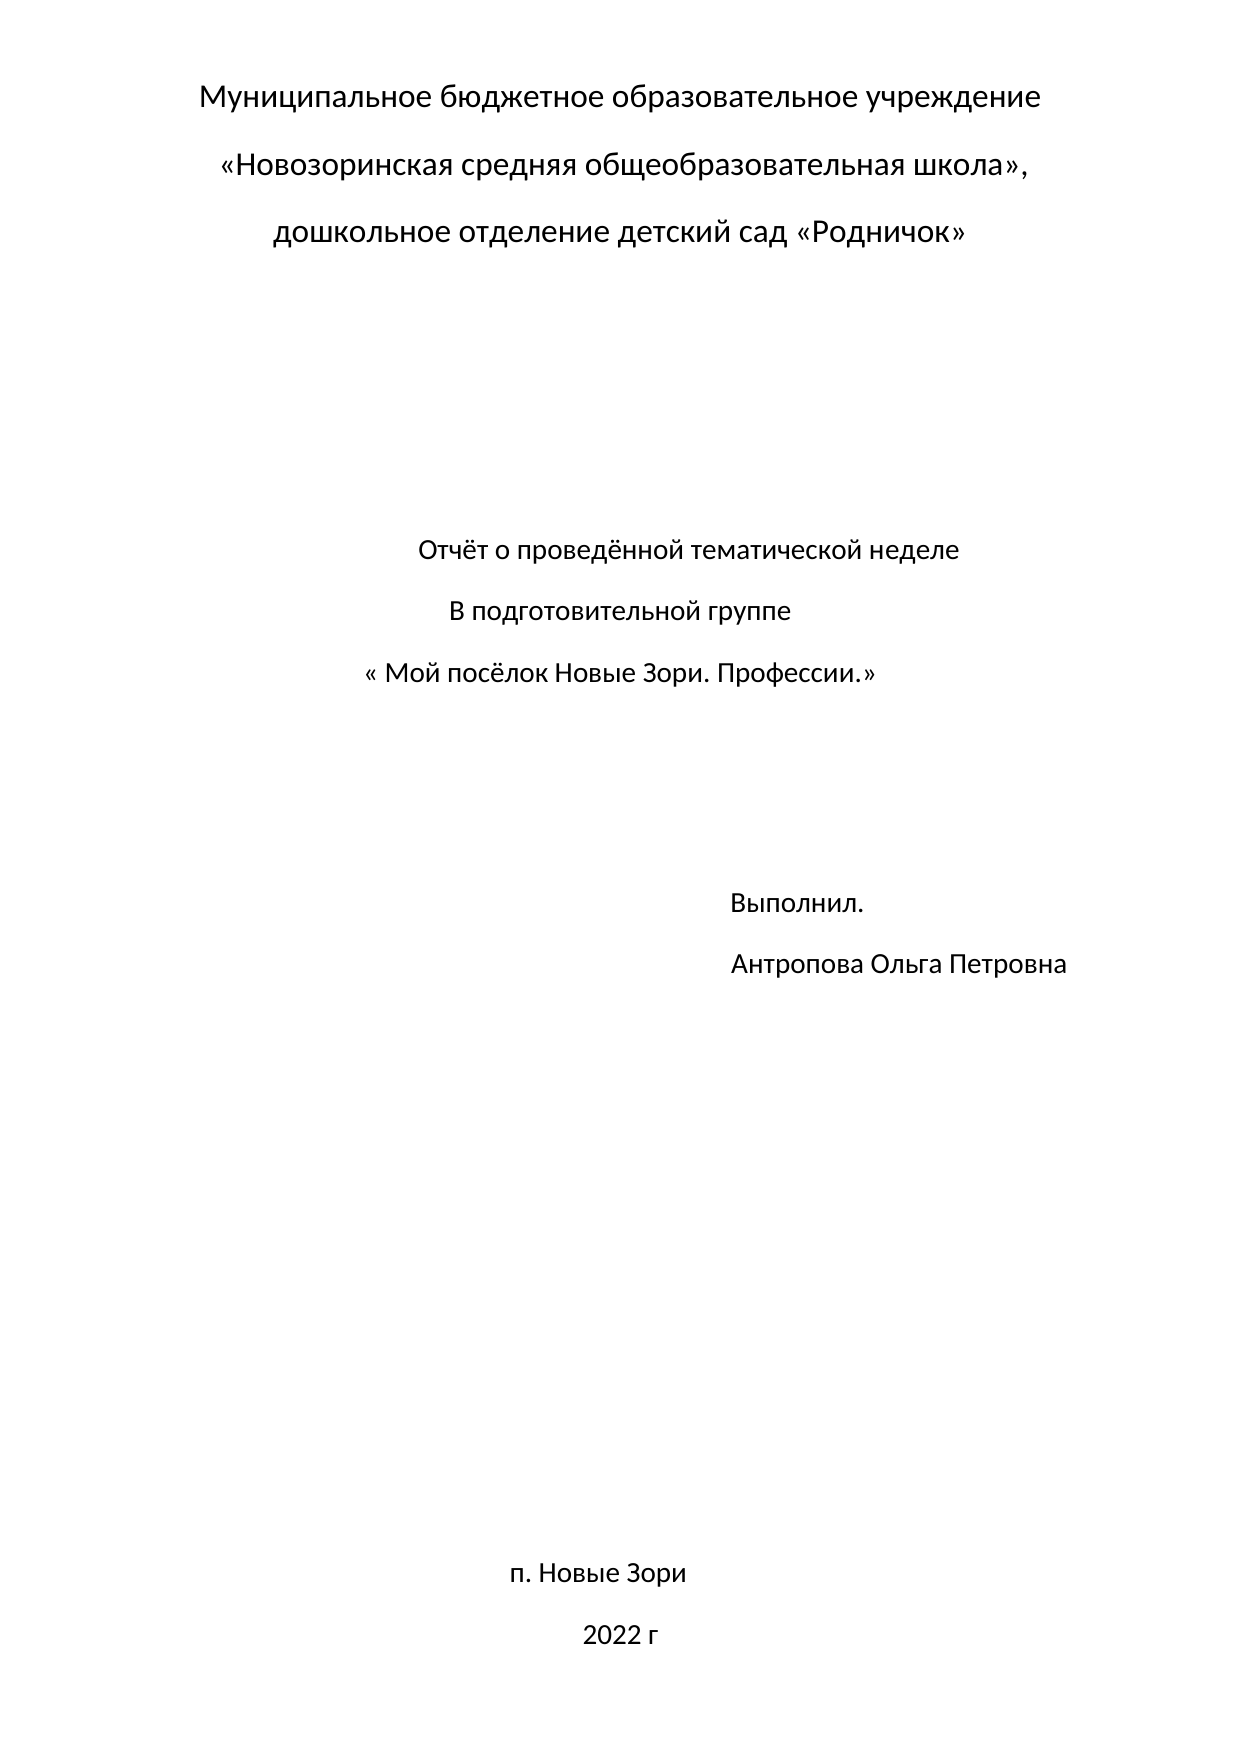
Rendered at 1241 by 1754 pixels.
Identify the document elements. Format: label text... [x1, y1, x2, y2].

text Выполнил. [75, 884, 1165, 919]
text В подготовительной группе [75, 592, 1165, 628]
text Муниципальное бюджетное образовательное учреждение [75, 75, 1165, 116]
text 2022 г [75, 1616, 1165, 1652]
text дошкольное отделение детский сад «Родничок» [75, 210, 1165, 251]
text « Мой посёлок Новые Зори. Профессии.» [75, 654, 1165, 690]
text Отчёт о проведённой тематической неделе [75, 531, 1165, 566]
text п. Новые Зори [75, 1554, 1165, 1590]
text «Новозоринская средняя общеобразовательная школа», [75, 143, 1165, 183]
text Антропова Ольга Петровна [75, 946, 1165, 981]
